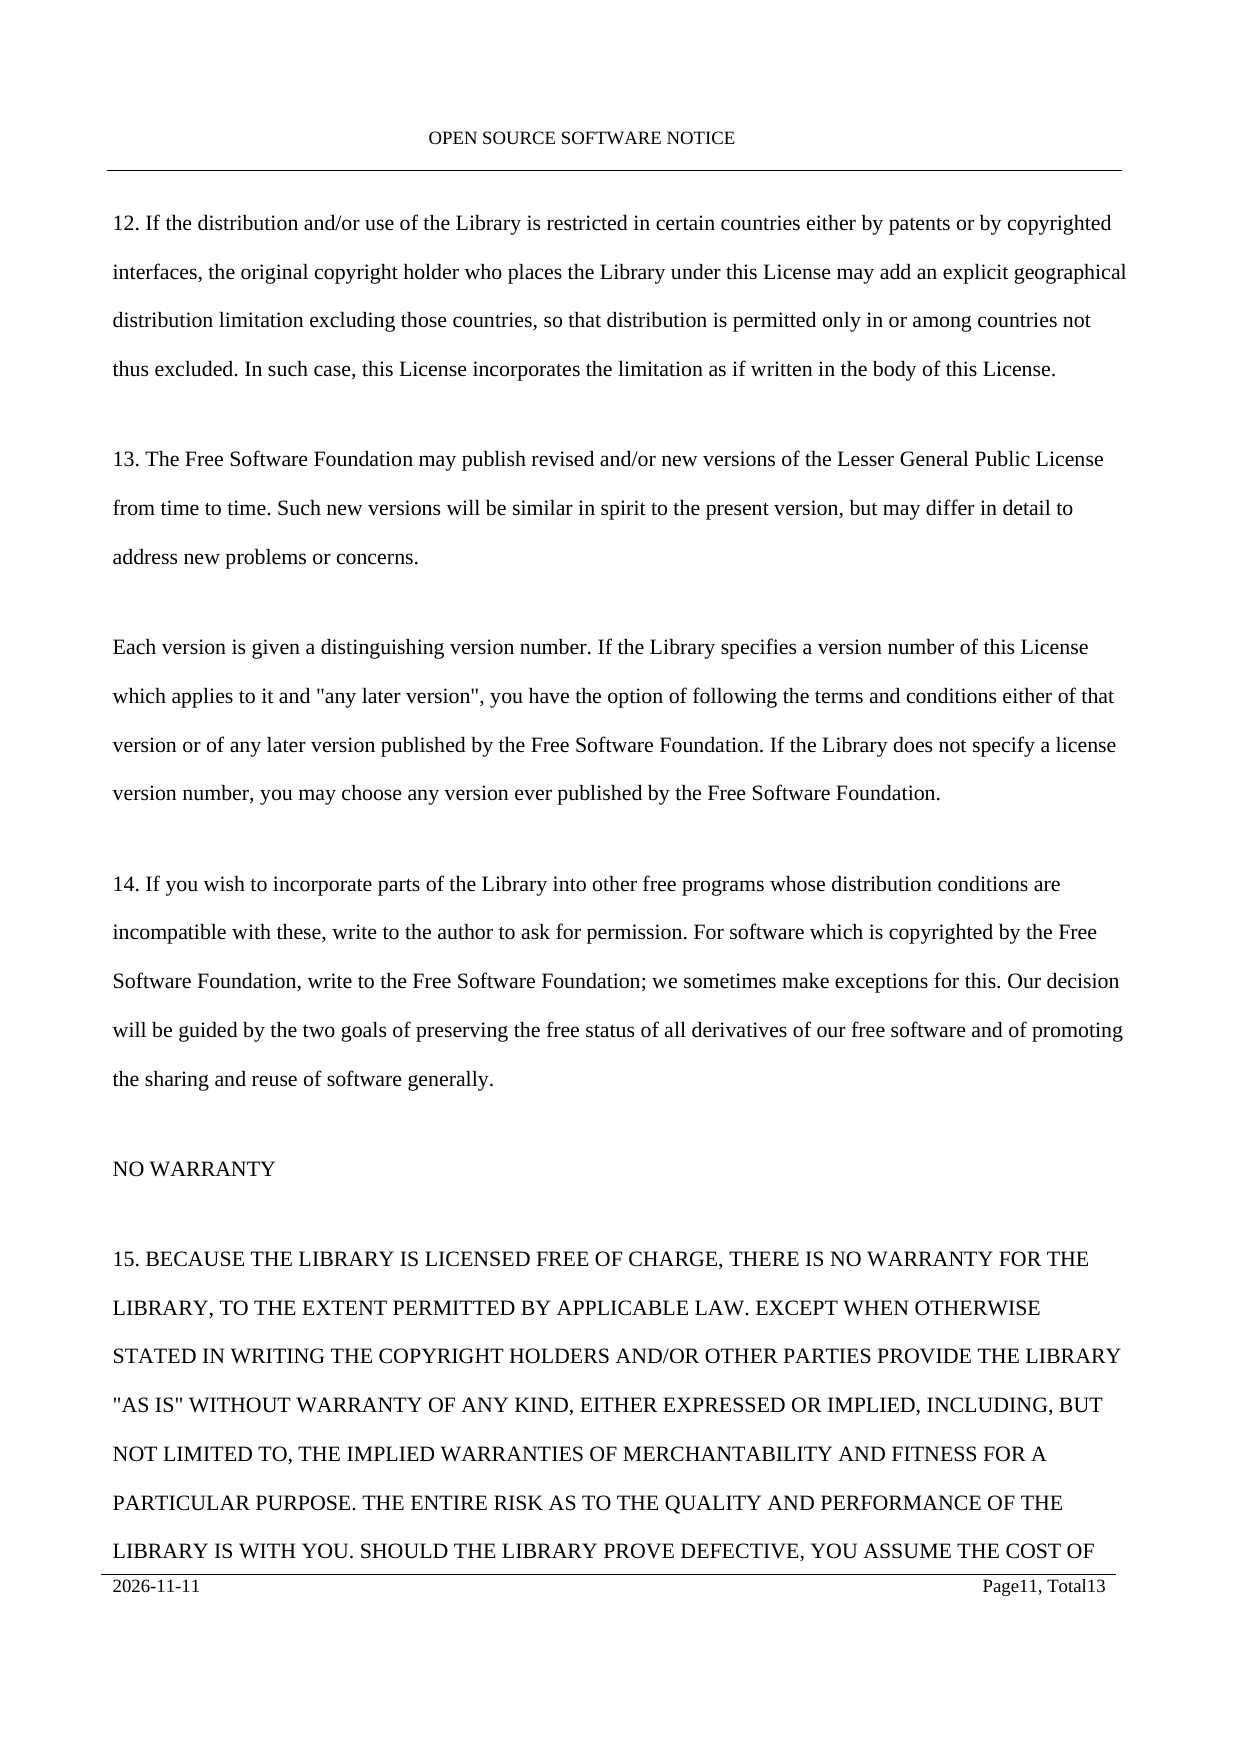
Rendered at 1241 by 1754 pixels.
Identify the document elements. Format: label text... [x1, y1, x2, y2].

text Each version is given a distinguishing version number. If the Library specifies a version number of this License which applies to it and "any later version", you have the option of following the terms and conditions either of that version or of any later version published by the Free Software Foundation. If the Library does not specify a license version number, you may choose any version ever published by the Free Software Foundation. [112, 631, 1128, 809]
text NO WARRANTY [112, 1152, 1128, 1185]
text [112, 1242, 1128, 1567]
text 13. The Free Software Foundation may publish revised and/or new versions of the Lesser General Public License from time to time. Such new versions will be similar in spirit to the present version, but may differ in detail to address new problems or concerns. [112, 443, 1128, 573]
text 12. If the distribution and/or use of the Library is restricted in certain countries either by patents or by copyrighted interfaces, the original copyright holder who places the Library under this License may add an explicit geographical distribution limitation excluding those countries, so that distribution is permitted only in or among countries not thus excluded. In such case, this License incorporates the limitation as if written in the body of this License. [112, 206, 1128, 385]
text 14. If you wish to incorporate parts of the Library into other free programs whose distribution conditions are incompatible with these, write to the author to ask for permission. For software which is copyrighted by the Free Software Foundation, write to the Free Software Foundation; we sometimes make exceptions for this. Our decision will be guided by the two goals of preserving the free status of all derivatives of our free software and of promoting the sharing and reuse of software generally. [112, 867, 1128, 1094]
